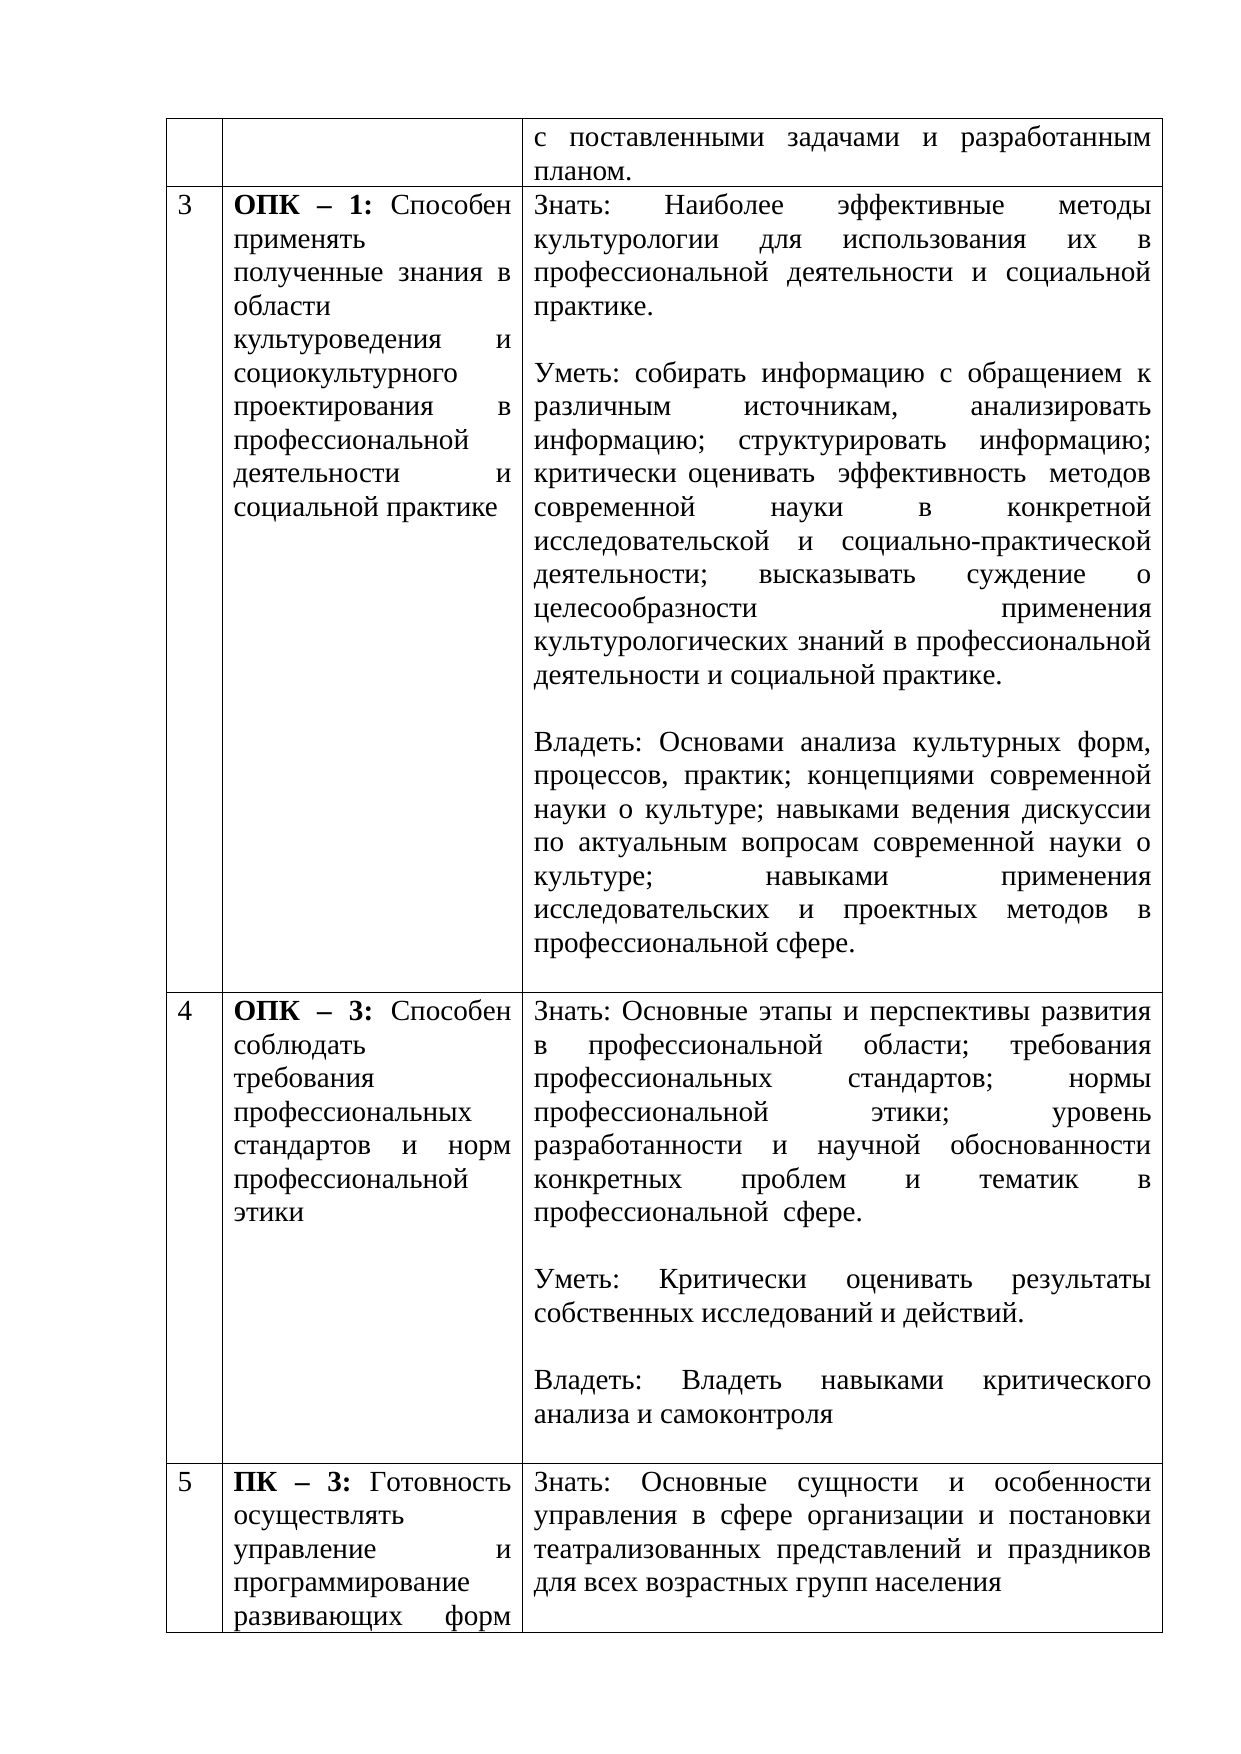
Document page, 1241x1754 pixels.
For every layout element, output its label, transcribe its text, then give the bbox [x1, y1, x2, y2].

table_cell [223, 1464, 522, 1632]
table_cell Знать: Основные этапы и перспективы развития в профессиональной области; требования профессиональных стандартов; нормы профессиональной этики; уровень разработанности и научной обоснованности конкретных проблем и тематик в профессиональной сфере. Уметь: Критически оценивать результаты собственных исследований и действий. Владеть: Владеть навыками критического анализа и самоконтроля [523, 993, 1162, 1463]
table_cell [523, 119, 1162, 186]
table_cell 5 [167, 1464, 222, 1632]
table_cell 2 [167, 119, 222, 186]
table_cell ОПК – 3: Способен соблюдать требования профессиональных стандартов и норм профессиональной этики [223, 993, 522, 1463]
table_cell Знать: Наиболее эффективные методы культурологии для использования их в профессиональной деятельности и социальной практике. Уметь: собирать информацию с обращением к различным источникам, анализировать информацию; структурировать информацию; критически оценивать эффективность методов современной науки в конкретной исследовательской и социально-практической деятельности; высказывать суждение о целесообразности применения культурологических знаний в профессиональной деятельности и социальной практике. Владеть: Основами анализа культурных форм, процессов, практик; концепциями современной науки о культуре; навыками ведения дискуссии по актуальным вопросам современной науки о культуре; навыками применения исследовательских и проектных методов в профессиональной сфере. [523, 187, 1162, 992]
table_cell 3 [167, 187, 222, 992]
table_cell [523, 1464, 1162, 1632]
table_cell 4 [167, 993, 222, 1463]
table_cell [223, 119, 522, 186]
table_cell ОПК – 1: Способен применять полученные знания в области культуроведения и социокультурного проектирования в профессиональной деятельности и социальной практике [223, 187, 522, 992]
